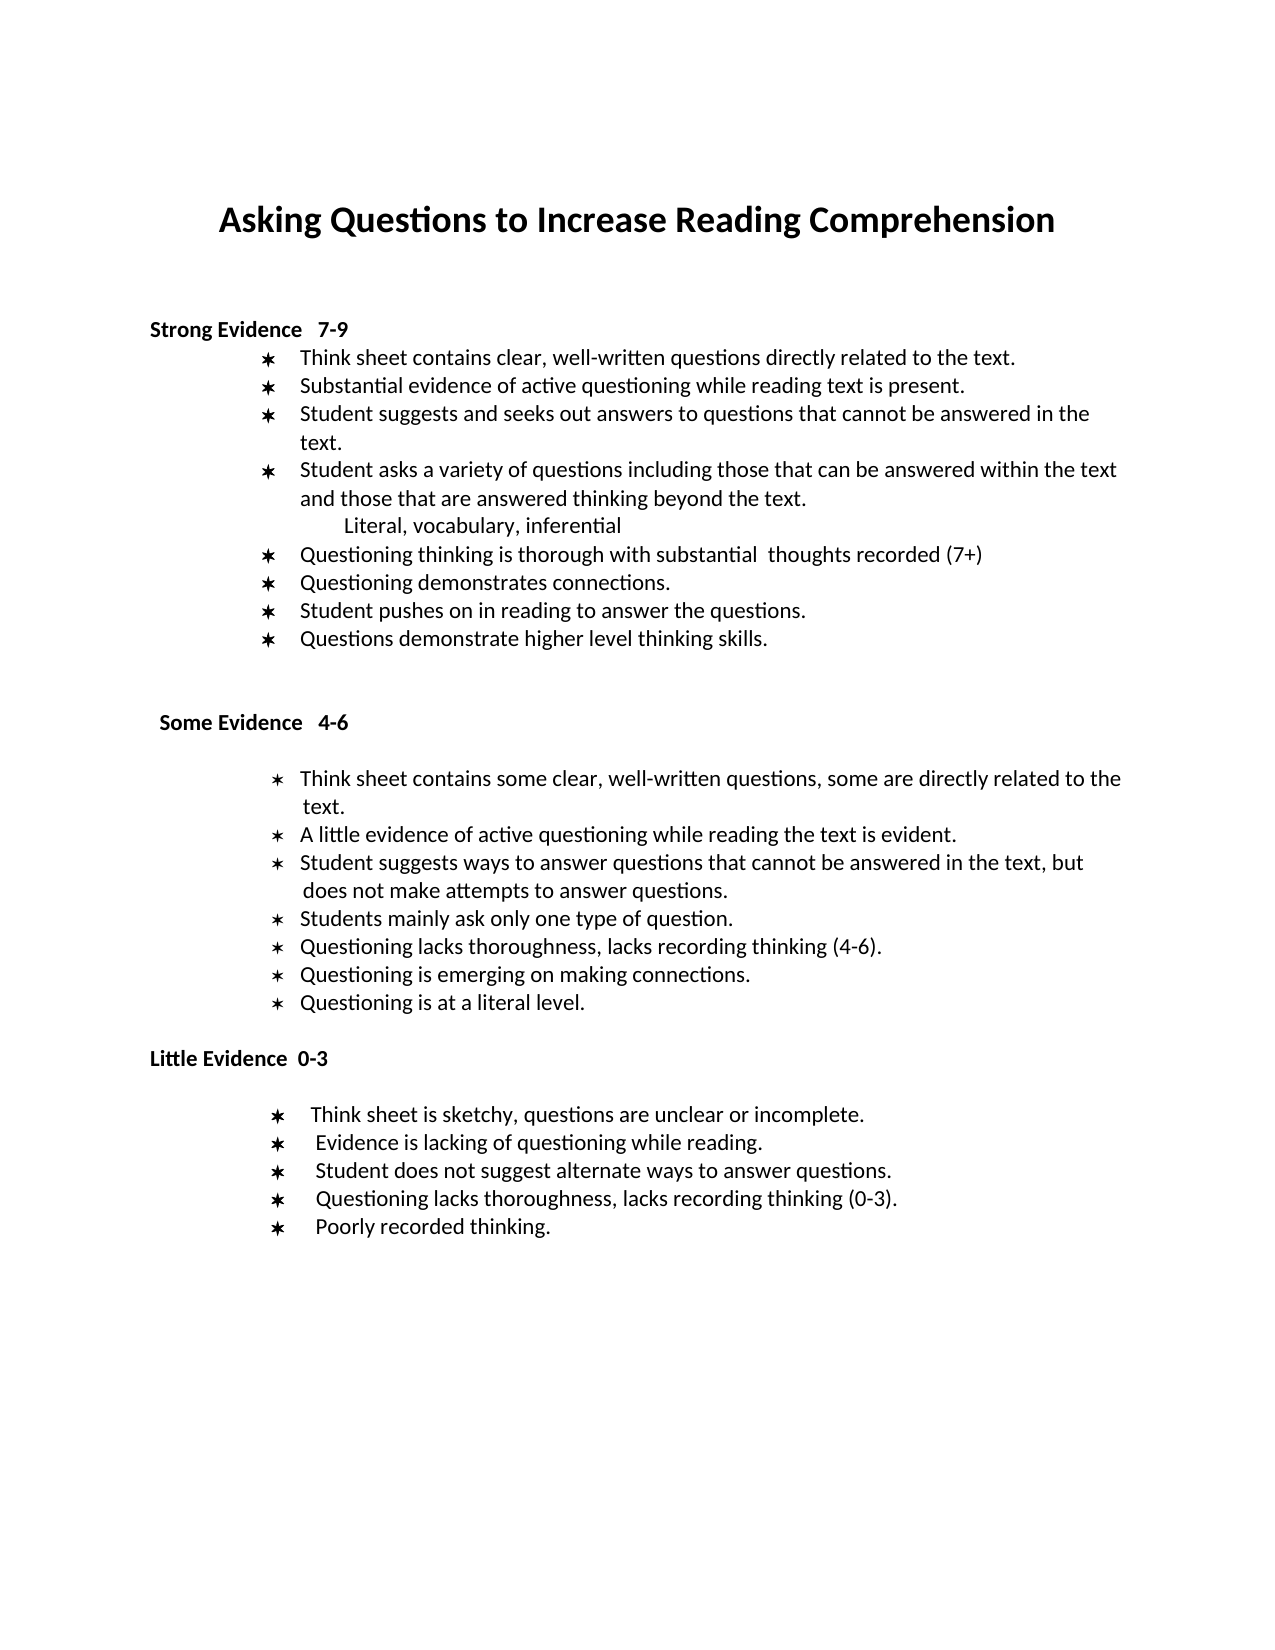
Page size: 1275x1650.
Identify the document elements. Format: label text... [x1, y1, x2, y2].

list does not make attempts to answer questions. [272, 876, 1125, 904]
list Questioning thinking is thorough with substantial thoughts recorded (7+) [262, 540, 1125, 568]
text Strong Evidence 7-9 [150, 316, 1125, 343]
list Evidence is lacking of questioning while reading. [272, 1128, 1125, 1156]
list Questioning is emerging on making connections. [272, 960, 1125, 988]
list Students mainly ask only one type of question. [272, 904, 1125, 932]
list Student pushes on in reading to answer the questions. [262, 596, 1125, 624]
list Student suggests ways to answer questions that cannot be answered in the text, but [272, 848, 1125, 876]
list Literal, vocabulary, inferential [272, 512, 1125, 540]
list Think sheet is sketchy, questions are unclear or incomplete. [272, 1100, 1125, 1128]
list Think sheet contains clear, well-written questions directly related to the text. [262, 343, 1125, 372]
list Questioning lacks thoroughness, lacks recording thinking (4-6). [272, 932, 1125, 960]
list A little evidence of active questioning while reading the text is evident. [272, 820, 1125, 848]
text Little Evidence 0-3 [150, 1044, 1125, 1072]
list Questioning demonstrates connections. [262, 568, 1125, 596]
list Questions demonstrate higher level thinking skills. [262, 624, 1125, 652]
list Student asks a variety of questions including those that can be answered within the text and those that are answered thinking beyond the text. [262, 456, 1125, 512]
list Student suggests and seeks out answers to questions that cannot be answered in the text. [262, 399, 1125, 456]
list Substantial evidence of active questioning while reading text is present. [262, 372, 1125, 399]
list text. [272, 792, 1125, 820]
list Think sheet contains some clear, well-written questions, some are directly related to the [272, 764, 1125, 792]
list Poorly recorded thinking. [272, 1212, 1125, 1240]
list Questioning lacks thoroughness, lacks recording thinking (0-3). [272, 1184, 1125, 1212]
text Asking Questions to Increase Reading Comprehension [150, 196, 1125, 242]
list Some Evidence 4-6 [159, 708, 1125, 736]
list Questioning is at a literal level. [272, 988, 1125, 1016]
list Student does not suggest alternate ways to answer questions. [272, 1156, 1125, 1184]
